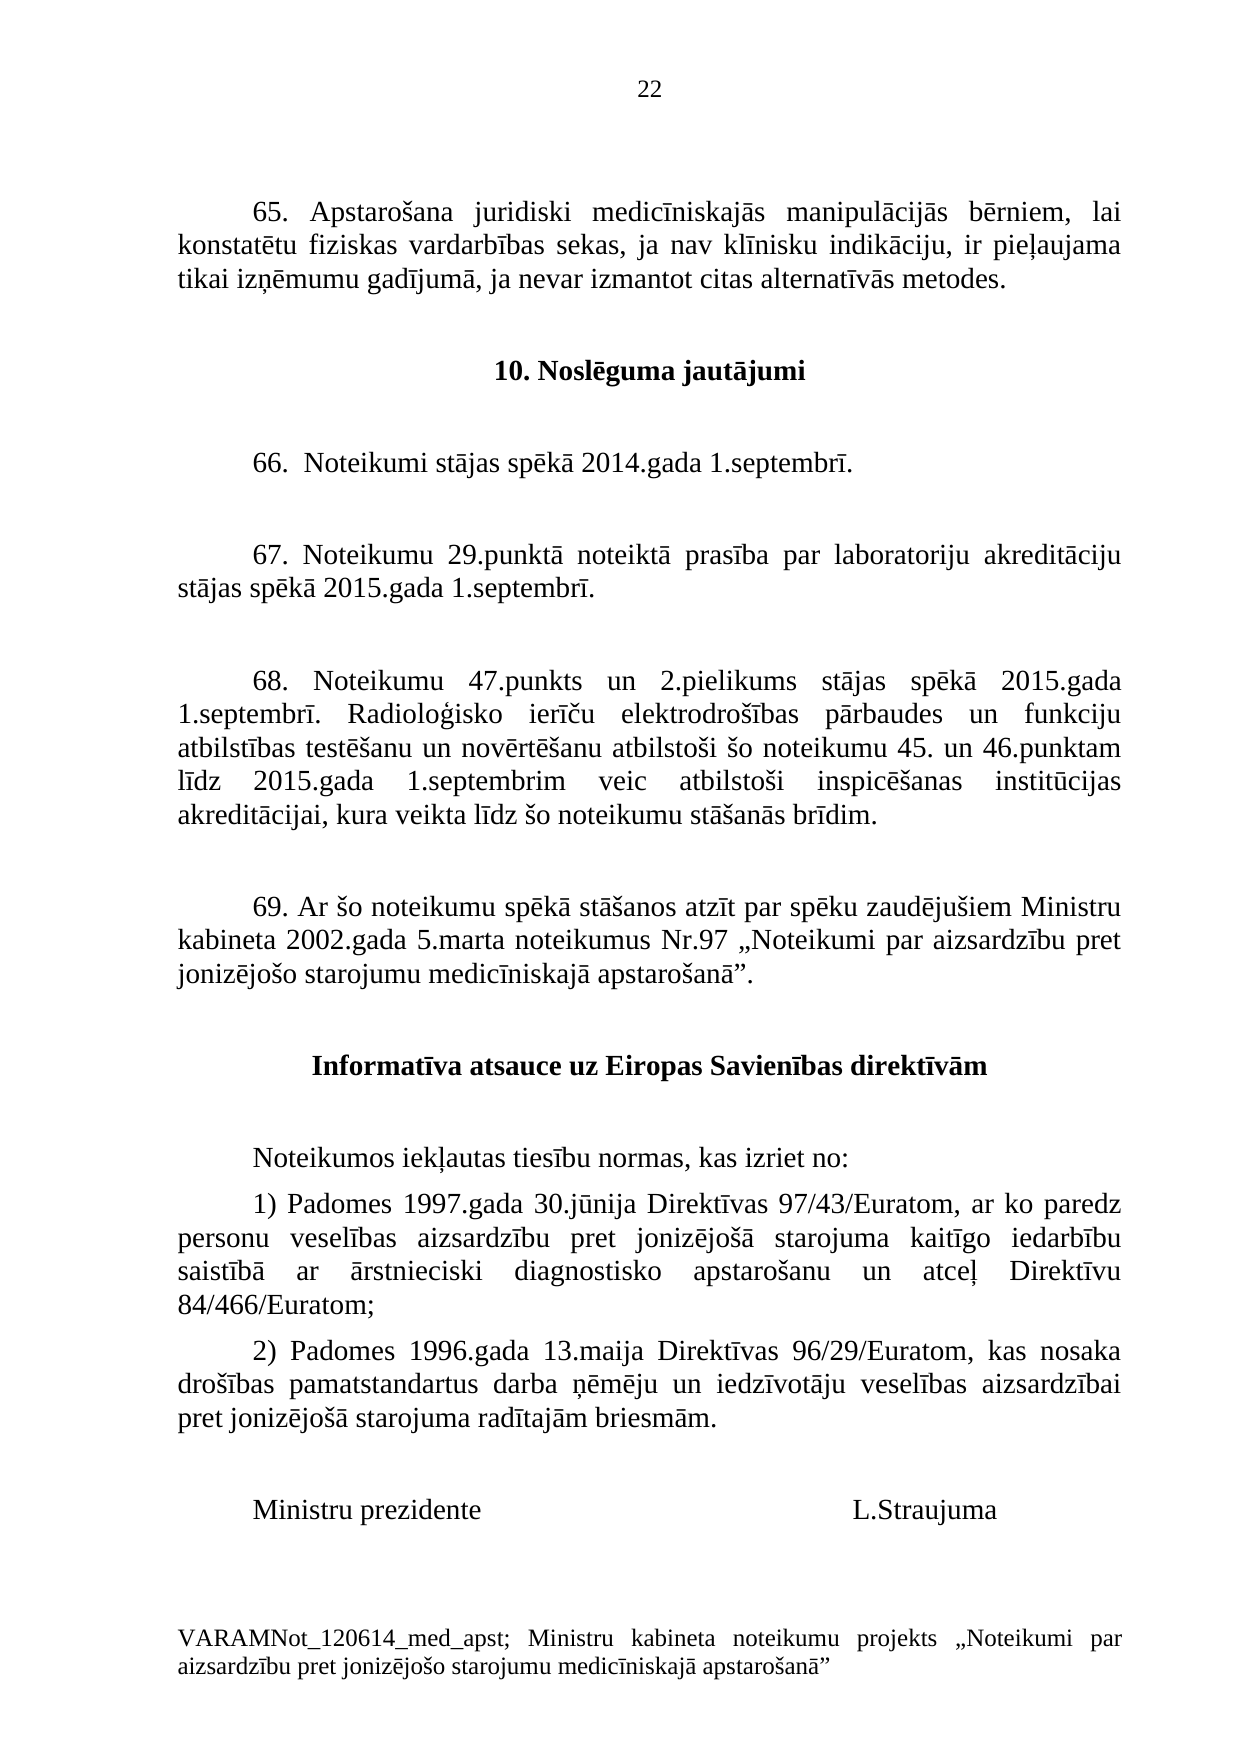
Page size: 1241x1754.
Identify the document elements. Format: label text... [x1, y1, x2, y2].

text 2) Padomes 1996.gada 13.maija Direktīvas 96/29/Euratom, kas nosaka drošības pamatstandartus darba ņēmēju un iedzīvotāju veselības aizsardzībai pret jonizējošā starojuma radītajām briesmām. [177, 1333, 1122, 1433]
text Informatīva atsauce uz Eiropas Savienības direktīvām [177, 1048, 1122, 1082]
text 68. Noteikumu 47.punkts un 2.pielikums stājas spēkā 2015.gada 1.septembrī. Radioloģisko ierīču elektrodrošības pārbaudes un funkciju atbilstības testēšanu un novērtēšanu atbilstoši šo noteikumu 45. un 46.punktam līdz 2015.gada 1.septembrim veic atbilstoši inspicēšanas institūcijas akreditācijai, kura veikta līdz šo noteikumu stāšanās brīdim. [177, 663, 1122, 830]
text 66. Noteikumi stājas spēkā 2014.gada 1.septembrī. [177, 445, 1122, 478]
text 1) Padomes 1997.gada 30.jūnija Direktīvas 97/43/Euratom, ar ko paredz personu veselības aizsardzību pret jonizējošā starojuma kaitīgo iedarbību saistībā ar ārstnieciski diagnostisko apstarošanu un atceļ Direktīvu 84/466/Euratom; [177, 1186, 1122, 1320]
text 65. Apstarošana juridiski medicīniskajās manipulācijās bērniem, lai konstatētu fiziskas vardarbības sekas, ja nav klīnisku indikāciju, ir pieļaujama tikai izņēmumu gadījumā, ja nevar izmantot citas alternatīvās metodes. [177, 194, 1122, 294]
text 67. Noteikumu 29.punktā noteiktā prasība par laboratoriju akreditāciju stājas spēkā 2015.gada 1.septembrī. [177, 537, 1122, 604]
text 10. Noslēguma jautājumi [177, 353, 1122, 386]
text 69. Ar šo noteikumu spēkā stāšanos atzīt par spēku zaudējušiem Ministru kabineta 2002.gada 5.marta noteikumus Nr.97 „Noteikumi par aizsardzību pret jonizējošo starojumu medicīniskajā apstarošanā”. [177, 889, 1122, 989]
text Ministru prezidente L.Straujuma [177, 1492, 1122, 1526]
text Noteikumos iekļautas tiesību normas, kas izriet no: [177, 1140, 1122, 1174]
